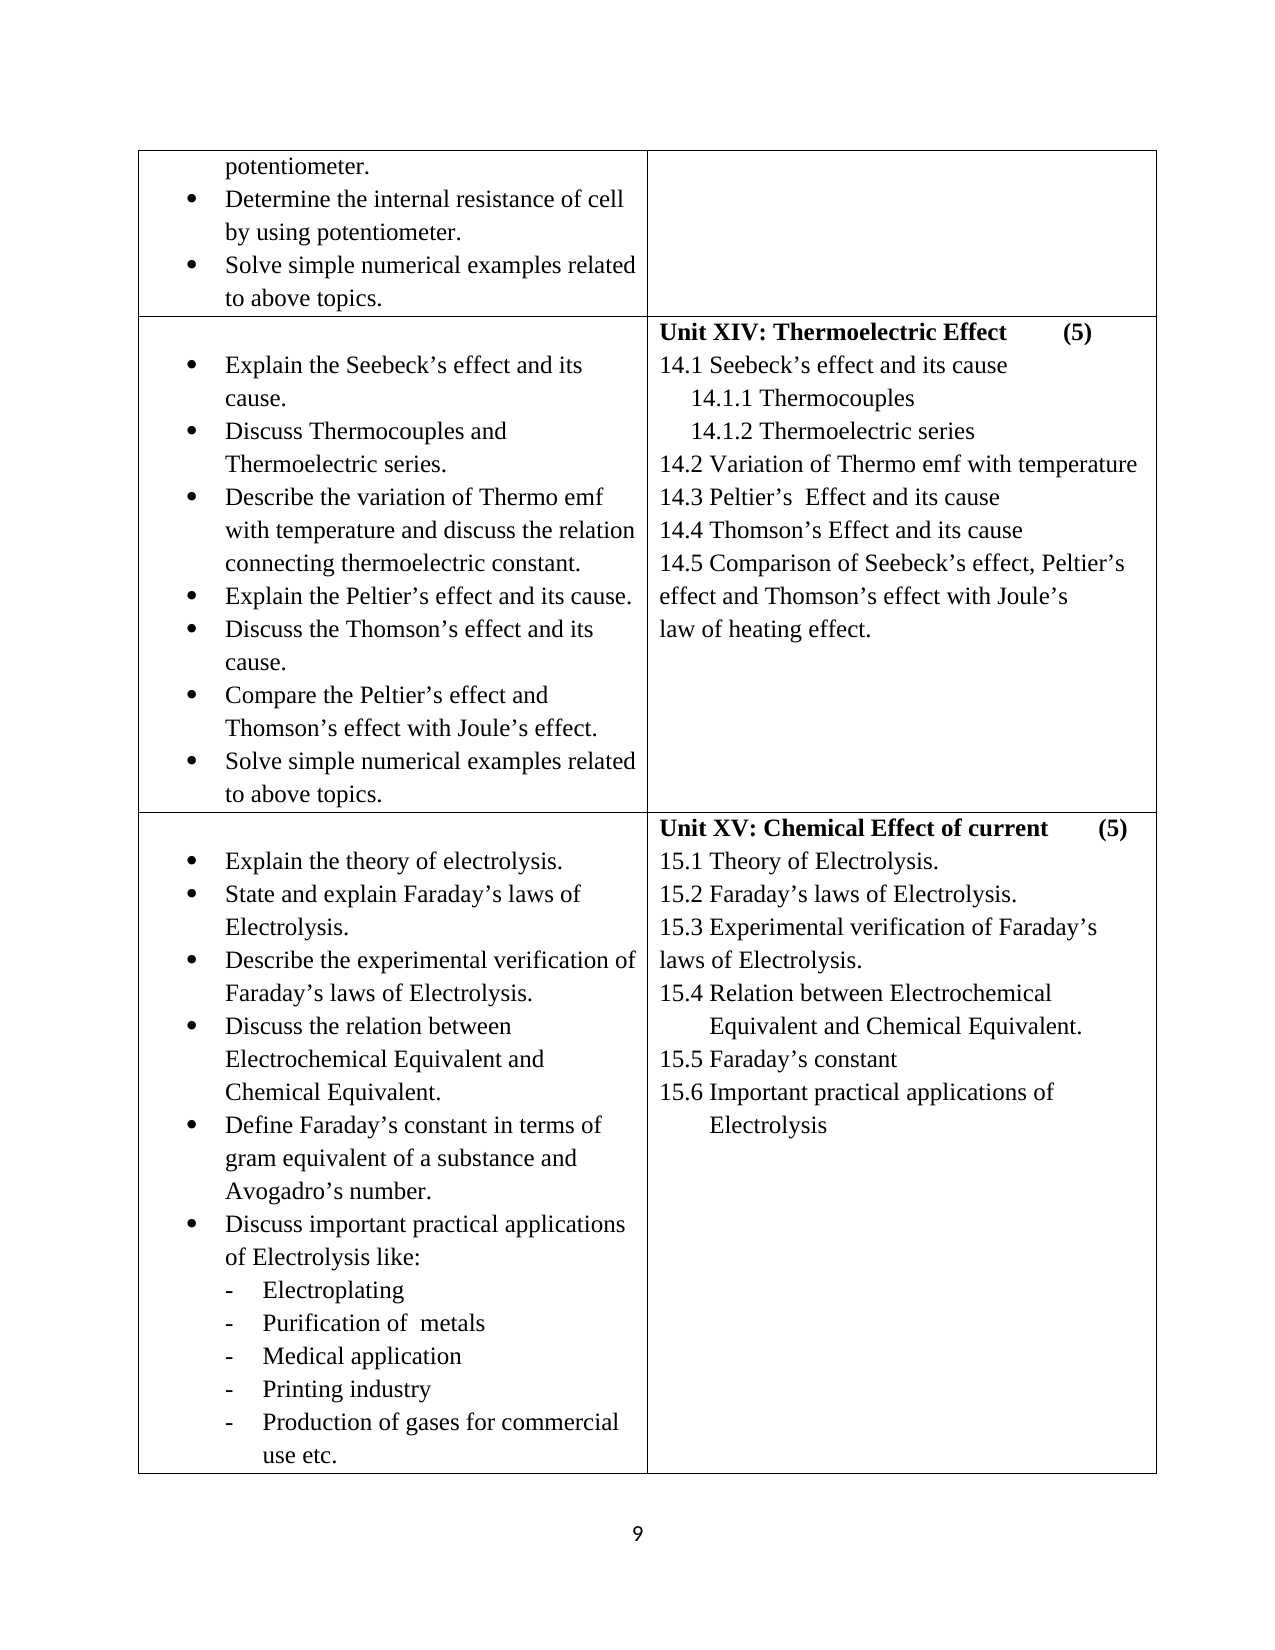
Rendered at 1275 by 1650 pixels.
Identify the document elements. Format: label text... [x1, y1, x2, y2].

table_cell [139, 813, 647, 1473]
table_cell Unit XIV: Thermoelectric Effect (5) 14.1 Seebeck’s effect and its cause 14.1.1 Thermocouples 14.1.2 Thermoelectric series 14.2 Variation of Thermo emf with temperature 14.3 Peltier’s Effect and its cause 14.4 Thomson’s Effect and its cause 14.5 Comparison of Seebeck’s effect, Peltier’s effect and Thomson’s effect with Joule’s law of heating effect. [648, 317, 1156, 812]
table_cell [648, 813, 1156, 1473]
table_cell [139, 151, 647, 316]
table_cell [648, 151, 1156, 316]
table_cell Explain the Seebeck’s effect and its cause. Discuss Thermocouples and Thermoelectric series. Describe the variation of Thermo emf with temperature and discuss the relation connecting thermoelectric constant. Explain the Peltier’s effect and its cause. Discuss the Thomson’s effect and its cause. Compare the Peltier’s effect and Thomson’s effect with Joule’s effect. Solve simple numerical examples related to above topics. [139, 317, 647, 812]
